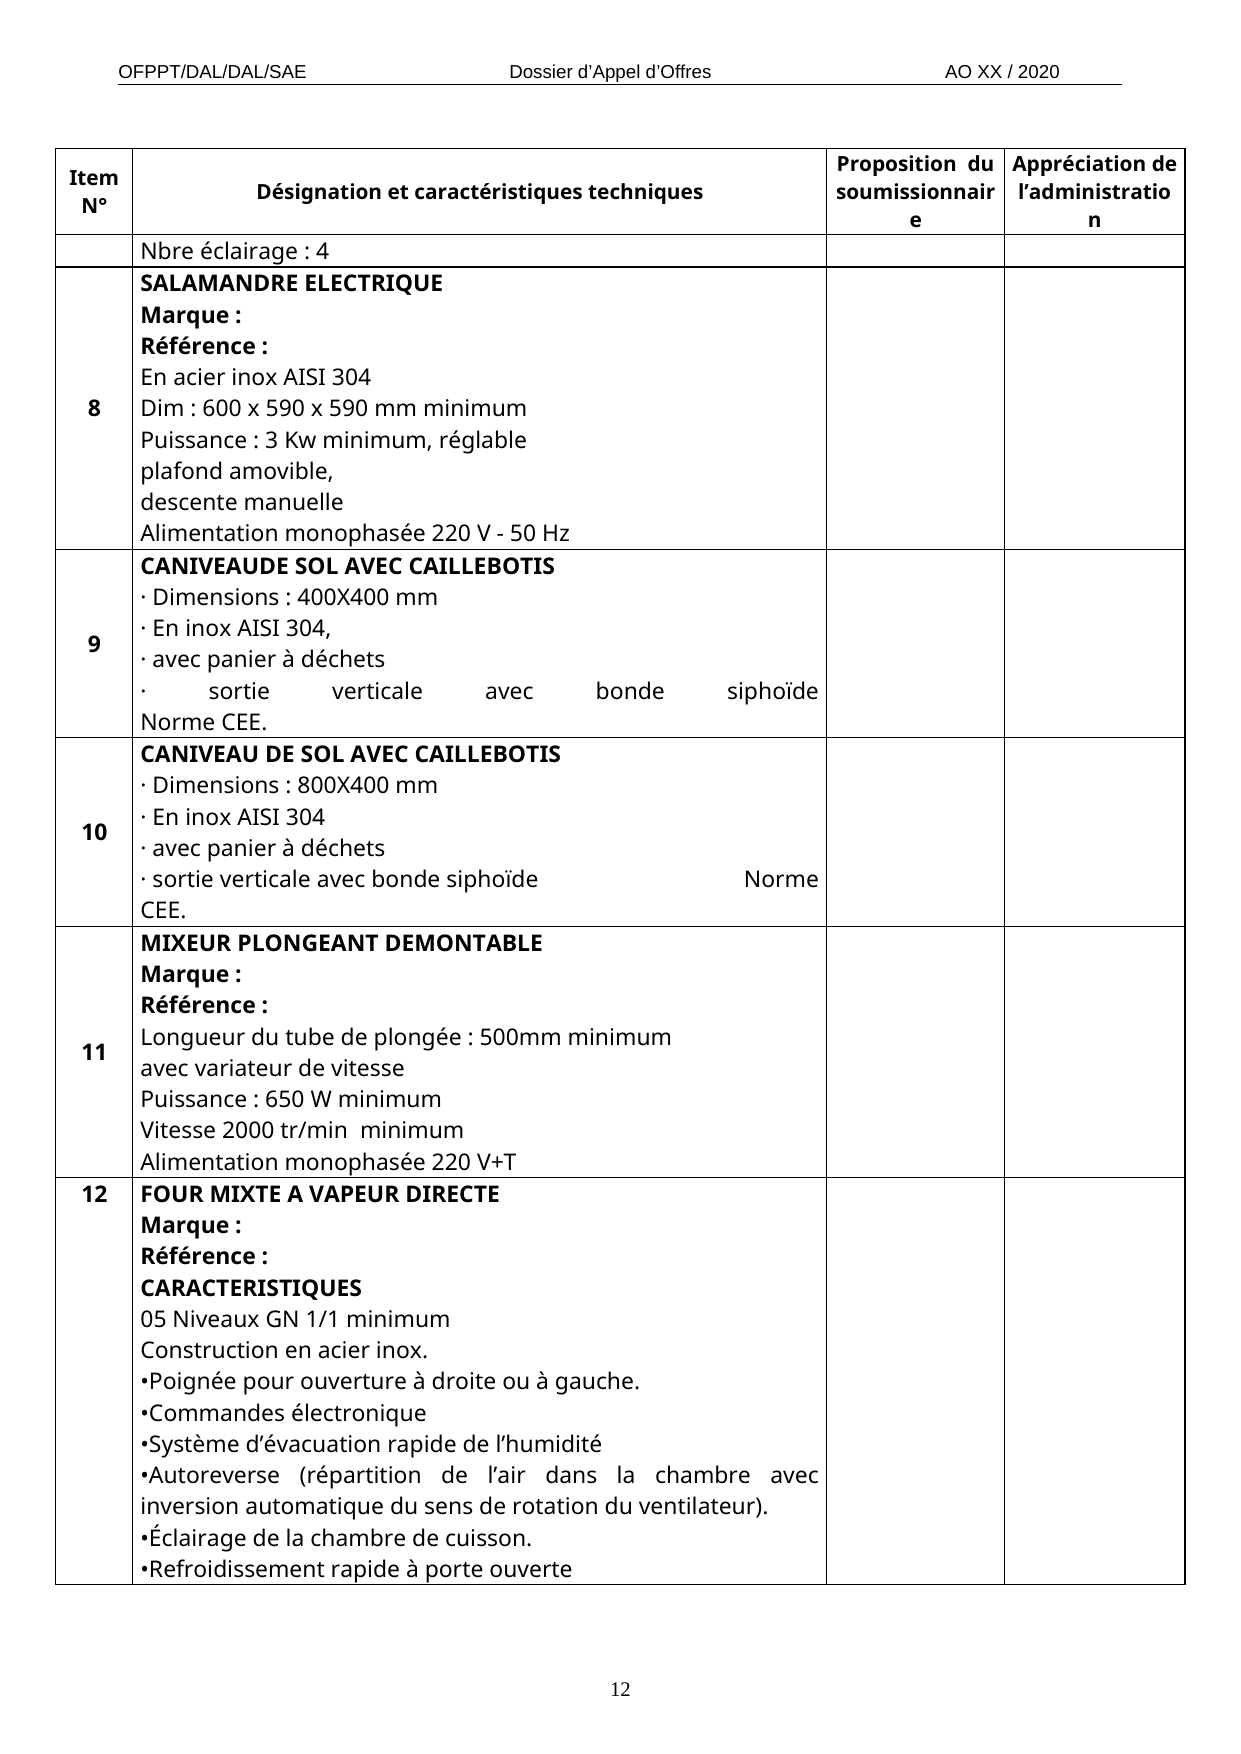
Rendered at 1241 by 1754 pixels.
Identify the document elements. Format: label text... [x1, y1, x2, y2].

table_cell CANIVEAU DE SOL AVEC CAILLEBOTIS · Dimensions : 800X400 mm · En inox AISI 304 · avec panier à déchets · sortie verticale avec bonde siphoïde Norme CEE. [133, 738, 826, 926]
table_cell [1005, 927, 1184, 1177]
table_cell 11 [56, 927, 132, 1177]
table_cell [1005, 235, 1184, 266]
table_cell 12 [56, 1178, 132, 1584]
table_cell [133, 1178, 826, 1584]
table_cell [1005, 550, 1184, 737]
table_header Item N° [56, 149, 132, 234]
table_cell [1005, 268, 1184, 549]
table_cell [827, 1178, 1004, 1584]
table_cell [827, 550, 1004, 737]
table_cell MIXEUR PLONGEANT DEMONTABLE Marque : Référence : Longueur du tube de plongée : 500mm minimum avec variateur de vitesse Puissance : 650 W minimum Vitesse 2000 tr/min minimum Alimentation monophasée 220 V+T [133, 927, 826, 1177]
table_cell 10 [56, 738, 132, 926]
table_cell [1005, 738, 1184, 926]
table_cell [827, 738, 1004, 926]
table_header Désignation et caractéristiques techniques [133, 149, 826, 234]
table_cell [827, 235, 1004, 266]
table_header Appréciation de l’administration [1005, 149, 1184, 234]
table_cell [827, 927, 1004, 1177]
table_cell [1005, 1178, 1184, 1584]
table_cell [827, 268, 1004, 549]
table_cell 7 [56, 235, 132, 266]
table_cell CANIVEAUDE SOL AVEC CAILLEBOTIS · Dimensions : 400X400 mm · En inox AISI 304, · avec panier à déchets · sortie verticale avec bonde siphoïde Norme CEE. [133, 550, 826, 737]
table_cell 8 [56, 268, 132, 549]
table_cell 9 [56, 550, 132, 737]
table_cell SALAMANDRE ELECTRIQUE Marque : Référence : En acier inox AISI 304 Dim : 600 x 590 x 590 mm minimum Puissance : 3 Kw minimum, réglable plafond amovible, descente manuelle Alimentation monophasée 220 V - 50 Hz [133, 268, 826, 549]
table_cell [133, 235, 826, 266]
table_header Proposition du soumissionnaire [827, 149, 1004, 234]
